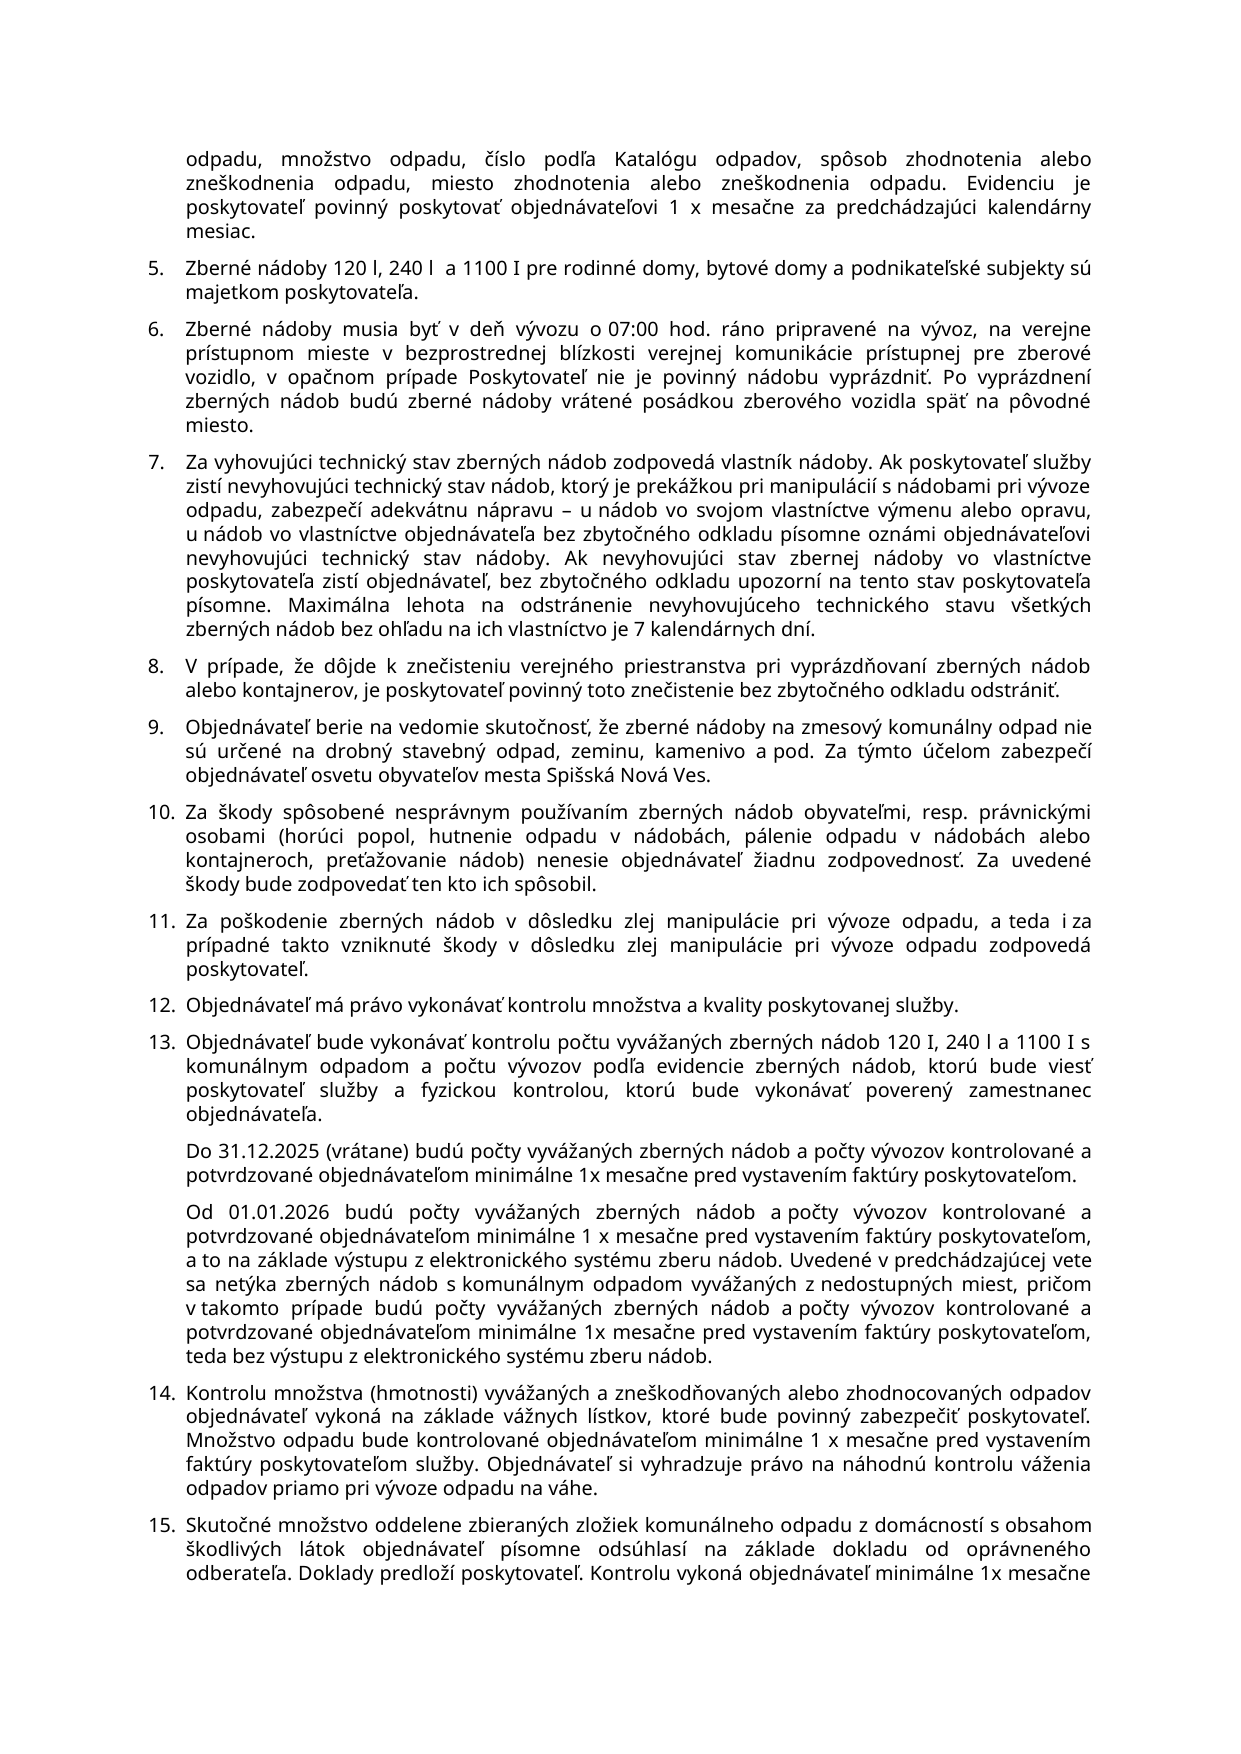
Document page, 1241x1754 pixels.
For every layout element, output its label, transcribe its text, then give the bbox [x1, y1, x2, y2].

list Kontrolu množstva (hmotnosti) vyvážaných a zneškodňovaných alebo zhodnocovaných odpadov objednávateľ vykoná na základe vážnych lístkov, ktoré bude povinný zabezpečiť poskytovateľ. Množstvo odpadu bude kontrolované objednávateľom minimálne 1 x mesačne pred vystavením faktúry poskytovateľom služby. Objednávateľ si vyhradzuje právo na náhodnú kontrolu váženia odpadov priamo pri vývoze odpadu na váhe. [148, 1381, 1092, 1501]
list Za poškodenie zberných nádob v dôsledku zlej manipulácie pri vývoze odpadu, a teda i za prípadné takto vzniknuté škody v dôsledku zlej manipulácie pri vývoze odpadu zodpovedá poskytovateľ. [148, 909, 1092, 981]
list Zberné nádoby 120 l, 240 l a 1100 I pre rodinné domy, bytové domy a podnikateľské subjekty sú majetkom poskytovateľa. [148, 256, 1092, 304]
text Do 31.12.2025 (vrátane) budú počty vyvážaných zberných nádob a počty vývozov kontrolované a potvrdzované objednávateľom minimálne 1x mesačne pred vystavením faktúry poskytovateľom. [186, 1139, 1092, 1187]
text Od 01.01.2026 budú počty vyvážaných zberných nádob a počty vývozov kontrolované a potvrdzované objednávateľom minimálne 1 x mesačne pred vystavením faktúry poskytovateľom, a to na základe výstupu z elektronického systému zberu nádob. Uvedené v predchádzajúcej vete sa netýka zberných nádob s komunálnym odpadom vyvážaných z nedostupných miest, pričom v takomto prípade budú počty vyvážaných zberných nádob a počty vývozov kontrolované a potvrdzované objednávateľom minimálne 1x mesačne pred vystavením faktúry poskytovateľom, teda bez výstupu z elektronického systému zberu nádob. [186, 1200, 1092, 1368]
list V prípade, že dôjde k znečisteniu verejného priestranstva pri vyprázdňovaní zberných nádob alebo kontajnerov, je poskytovateľ povinný toto znečistenie bez zbytočného odkladu odstrániť. [148, 654, 1092, 702]
list Objednávateľ má právo vykonávať kontrolu množstva a kvality poskytovanej služby. [148, 994, 1092, 1018]
list Objednávateľ bude vykonávať kontrolu počtu vyvážaných zberných nádob 120 I, 240 l a 1100 I s komunálnym odpadom a počtu vývozov podľa evidencie zberných nádob, ktorú bude viesť poskytovateľ služby a fyzickou kontrolou, ktorú bude vykonávať poverený zamestnanec objednávateľa. [148, 1031, 1092, 1126]
list Za vyhovujúci technický stav zberných nádob zodpovedá vlastník nádoby. Ak poskytovateľ služby zistí nevyhovujúci technický stav nádob, ktorý je prekážkou pri manipulácií s nádobami pri vývoze odpadu, zabezpečí adekvátnu nápravu – u nádob vo svojom vlastníctve výmenu alebo opravu, u nádob vo vlastníctve objednávateľa bez zbytočného odkladu písomne oznámi objednávateľovi nevyhovujúci technický stav nádoby. Ak nevyhovujúci stav zbernej nádoby vo vlastníctve poskytovateľa zistí objednávateľ, bez zbytočného odkladu upozorní na tento stav poskytovateľa písomne. Maximálna lehota na odstránenie nevyhovujúceho technického stavu všetkých zberných nádob bez ohľadu na ich vlastníctvo je 7 kalendárnych dní. [148, 450, 1092, 642]
list Za škody spôsobené nesprávnym používaním zberných nádob obyvateľmi, resp. právnickými osobami (horúci popol, hutnenie odpadu v nádobách, pálenie odpadu v nádobách alebo kontajneroch, preťažovanie nádob) nenesie objednávateľ žiadnu zodpovednosť. Za uvedené škody bude zodpovedať ten kto ich spôsobil. [148, 800, 1092, 896]
list Zberné nádoby musia byť v deň vývozu o 07:00 hod. ráno pripravené na vývoz, na verejne prístupnom mieste v bezprostrednej blízkosti verejnej komunikácie prístupnej pre zberové vozidlo, v opačnom prípade Poskytovateľ nie je povinný nádobu vyprázdniť. Po vyprázdnení zberných nádob budú zberné nádoby vrátené posádkou zberového vozidla späť na pôvodné miesto. [148, 317, 1092, 437]
list Objednávateľ berie na vedomie skutočnosť, že zberné nádoby na zmesový komunálny odpad nie sú určené na drobný stavebný odpad, zeminu, kamenivo a pod. Za týmto účelom zabezpečí objednávateľ osvetu obyvateľov mesta Spišská Nová Ves. [148, 715, 1092, 787]
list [148, 148, 1092, 243]
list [148, 1513, 1092, 1585]
